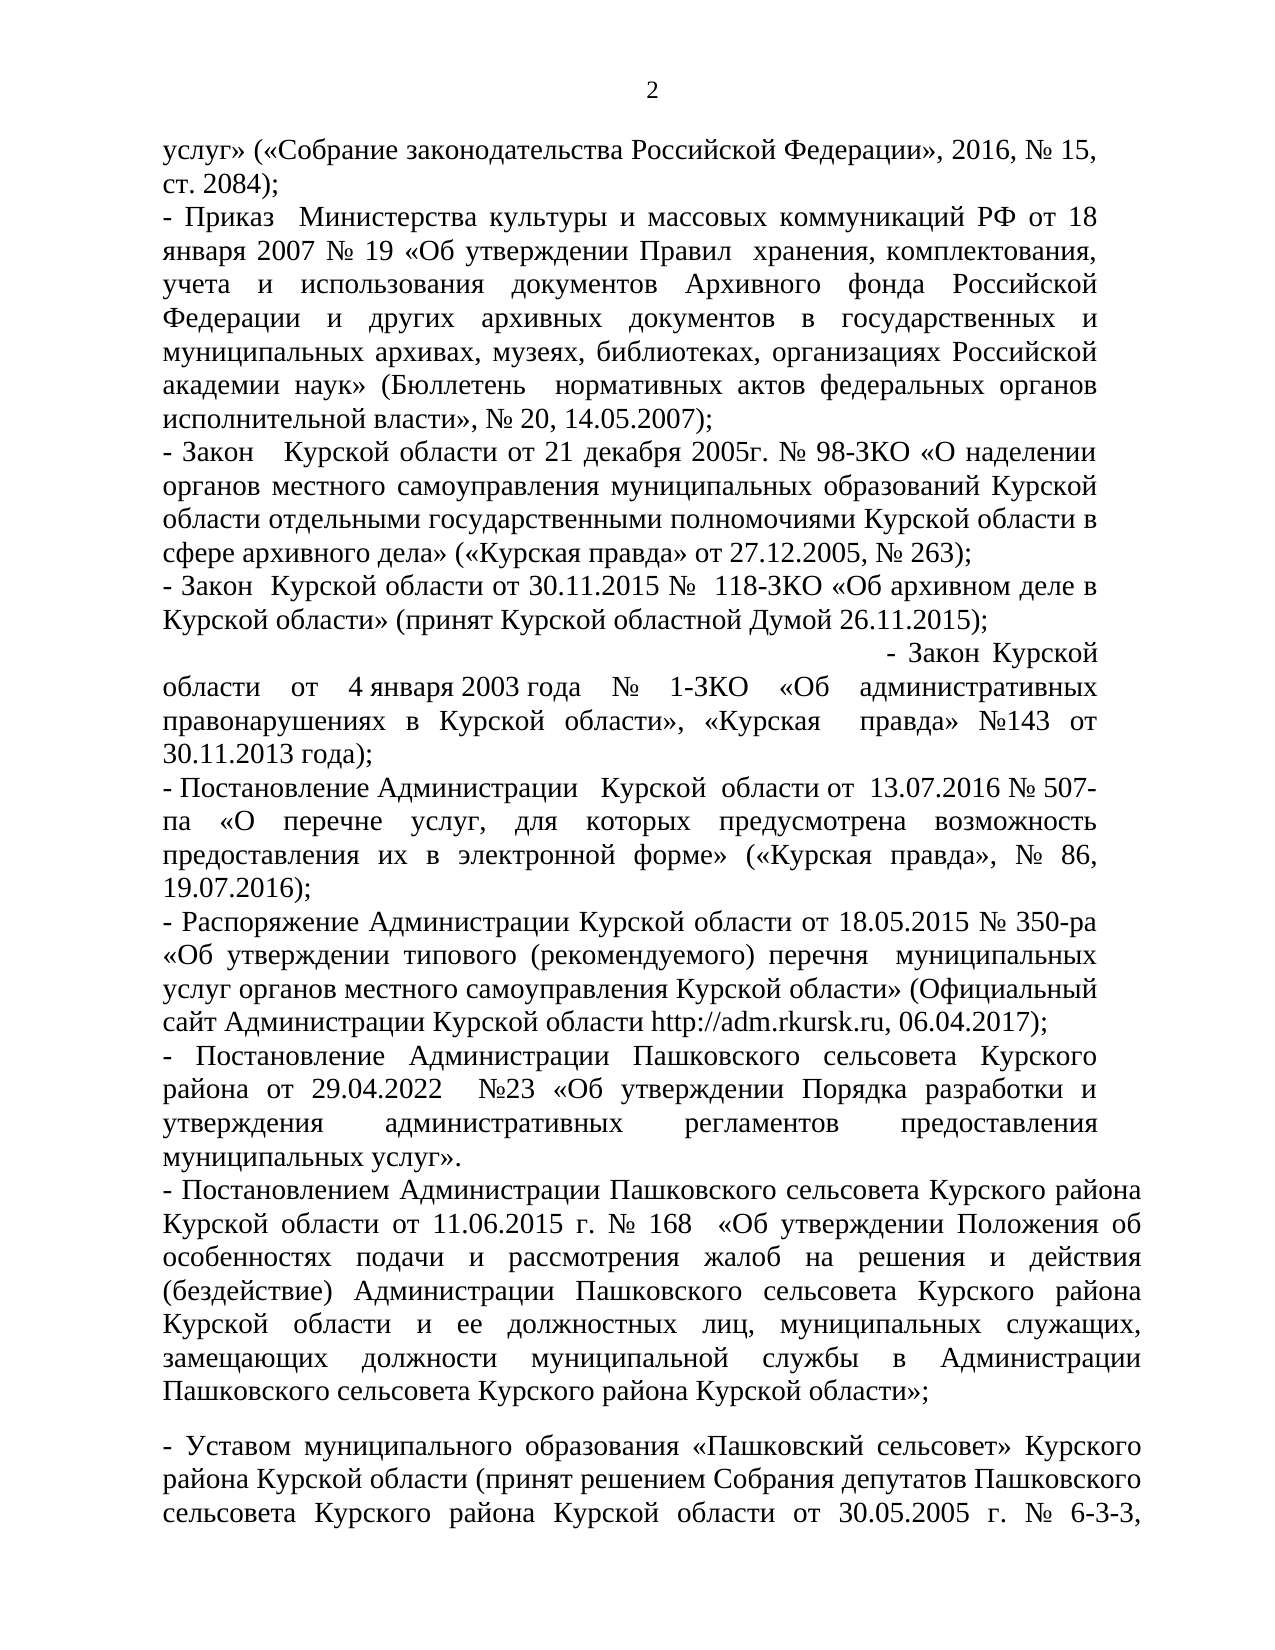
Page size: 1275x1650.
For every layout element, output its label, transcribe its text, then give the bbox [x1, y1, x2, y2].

text - Постановлением Администрации Пашковского сельсовета Курского района Курской области от 11.06.2015 г. № 168 «Об утверждении Положения об особенностях подачи и рассмотрения жалоб на решения и действия (бездействие) Администрации Пашковского сельсовета Курского района Курской области и ее должностных лиц, муниципальных служащих, замещающих должности муниципальной службы в Администрации Пашковского сельсовета Курского района Курской области»; [162, 1172, 1142, 1407]
text - Постановление Администрации Пашковского сельсовета Курского района от 29.04.2022 №23 «Об утверждении Порядка разработки и утверждения административных регламентов предоставления муниципальных услуг». [162, 1038, 1098, 1172]
text - Приказ Министерства культуры и массовых коммуникаций РФ от 18 января 2007 № 19 «Об утверждении Правил хранения, комплектования, учета и использования документов Архивного фонда Российской Федерации и других архивных документов в государственных и муниципальных архивах, музеях, библиотеках, организациях Российской академии наук» (Бюллетень нормативных актов федеральных органов исполнительной власти», № 20, 14.05.2007); [162, 199, 1098, 434]
text - Закон Курской области от 30.11.2015 № 118-ЗКО «Об архивном деле в Курской области» (принят Курской областной Думой 26.11.2015); [162, 568, 1098, 636]
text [162, 132, 1098, 199]
text - Закон Курской области от 4 января 2003 года № 1-ЗКО «Об административных правонарушениях в Курской области», «Курская правда» №143 от 30.11.2013 года); [162, 636, 1098, 770]
text - Постановление Администрации Курской области от 13.07.2016 № 507-па «О перечне услуг, для которых предусмотрена возможность предоставления их в электронной форме» («Курская правда», № 86, 19.07.2016); [162, 770, 1098, 904]
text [162, 1428, 1142, 1528]
text - Закон Курской области от 21 декабря 2005г. № 98-ЗКО «О наделении органов местного самоуправления муниципальных образований Курской области отдельными государственными полномочиями Курской области в сфере архивного дела» («Курская правда» от 27.12.2005, № 263); [162, 434, 1098, 568]
text - Распоряжение Администрации Курской области от 18.05.2015 № 350-ра «Об утверждении типового (рекомендуемого) перечня муниципальных услуг органов местного самоуправления Курской области» (Официальный сайт Администрации Курской области http://adm.rkursk.ru, 06.04.2017); [162, 904, 1098, 1038]
